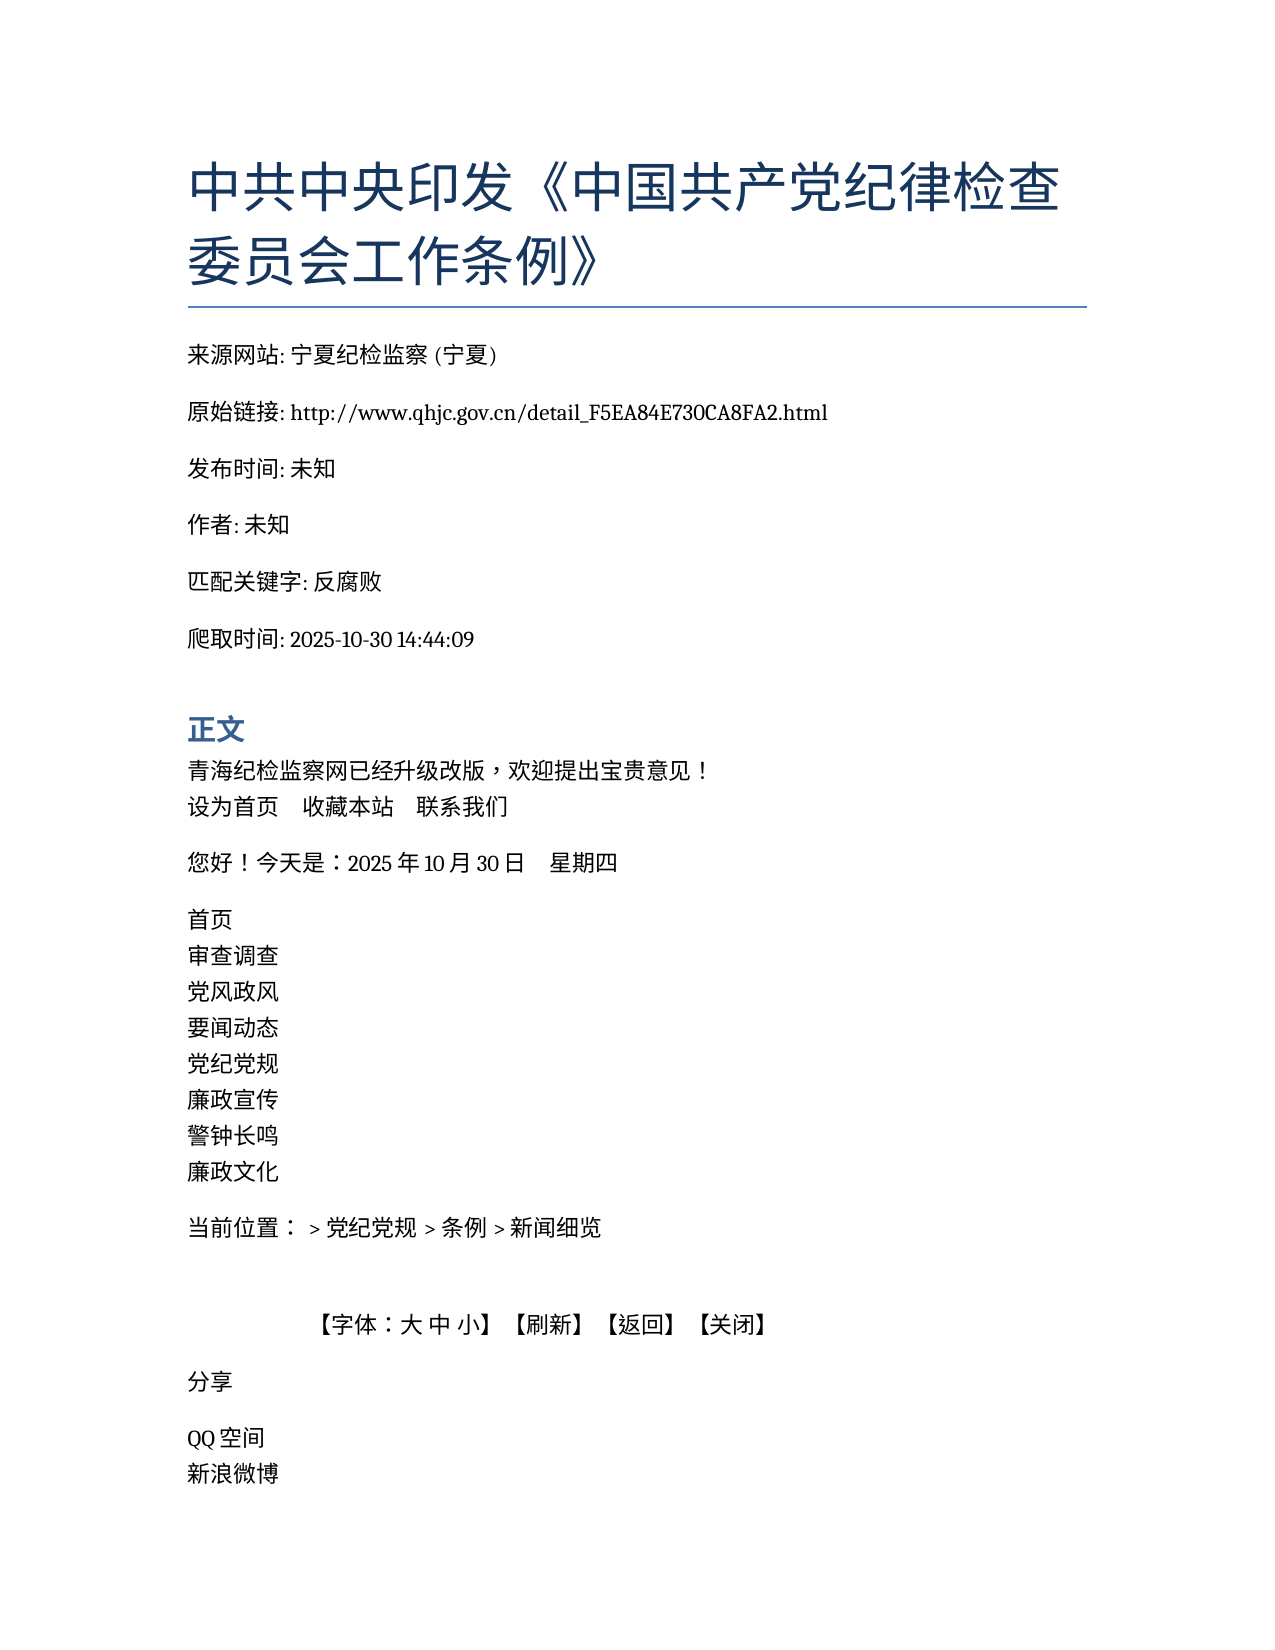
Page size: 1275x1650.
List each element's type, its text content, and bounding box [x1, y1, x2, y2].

text 原始链接: http://www.qhjc.gov.cn/detail_F5EA84E730CA8FA2.html [187, 396, 1087, 427]
text 匹配关键字: 反腐败 [187, 566, 1087, 597]
text 爬取时间: 2025-10-30 14:44:09 [187, 623, 1087, 654]
text 首页 审查调查 党风政风 要闻动态 党纪党规 廉政宣传 警钟长鸣 廉政文化 [187, 904, 1087, 1187]
text 分享 [187, 1366, 1087, 1397]
text 发布时间: 未知 [187, 453, 1087, 484]
text 来源网站: 宁夏纪检监察 (宁夏) [187, 339, 1087, 370]
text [187, 1422, 1087, 1489]
text 您好！今天是：2025年10月30日 星期四 [187, 847, 1087, 878]
text 作者: 未知 [187, 509, 1087, 541]
subtitle 正文 [187, 709, 1087, 749]
text 青海纪检监察网已经升级改版，欢迎提出宝贵意见！ 设为首页 收藏本站 联系我们 [187, 754, 1087, 822]
title 中共中央印发《中国共产党纪律检查委员会工作条例》 [187, 150, 1087, 308]
text 当前位置： > 党纪党规 > 条例 > 新闻细览 【字体：大 中 小】【刷新】【返回】【关闭】 [187, 1212, 1087, 1340]
